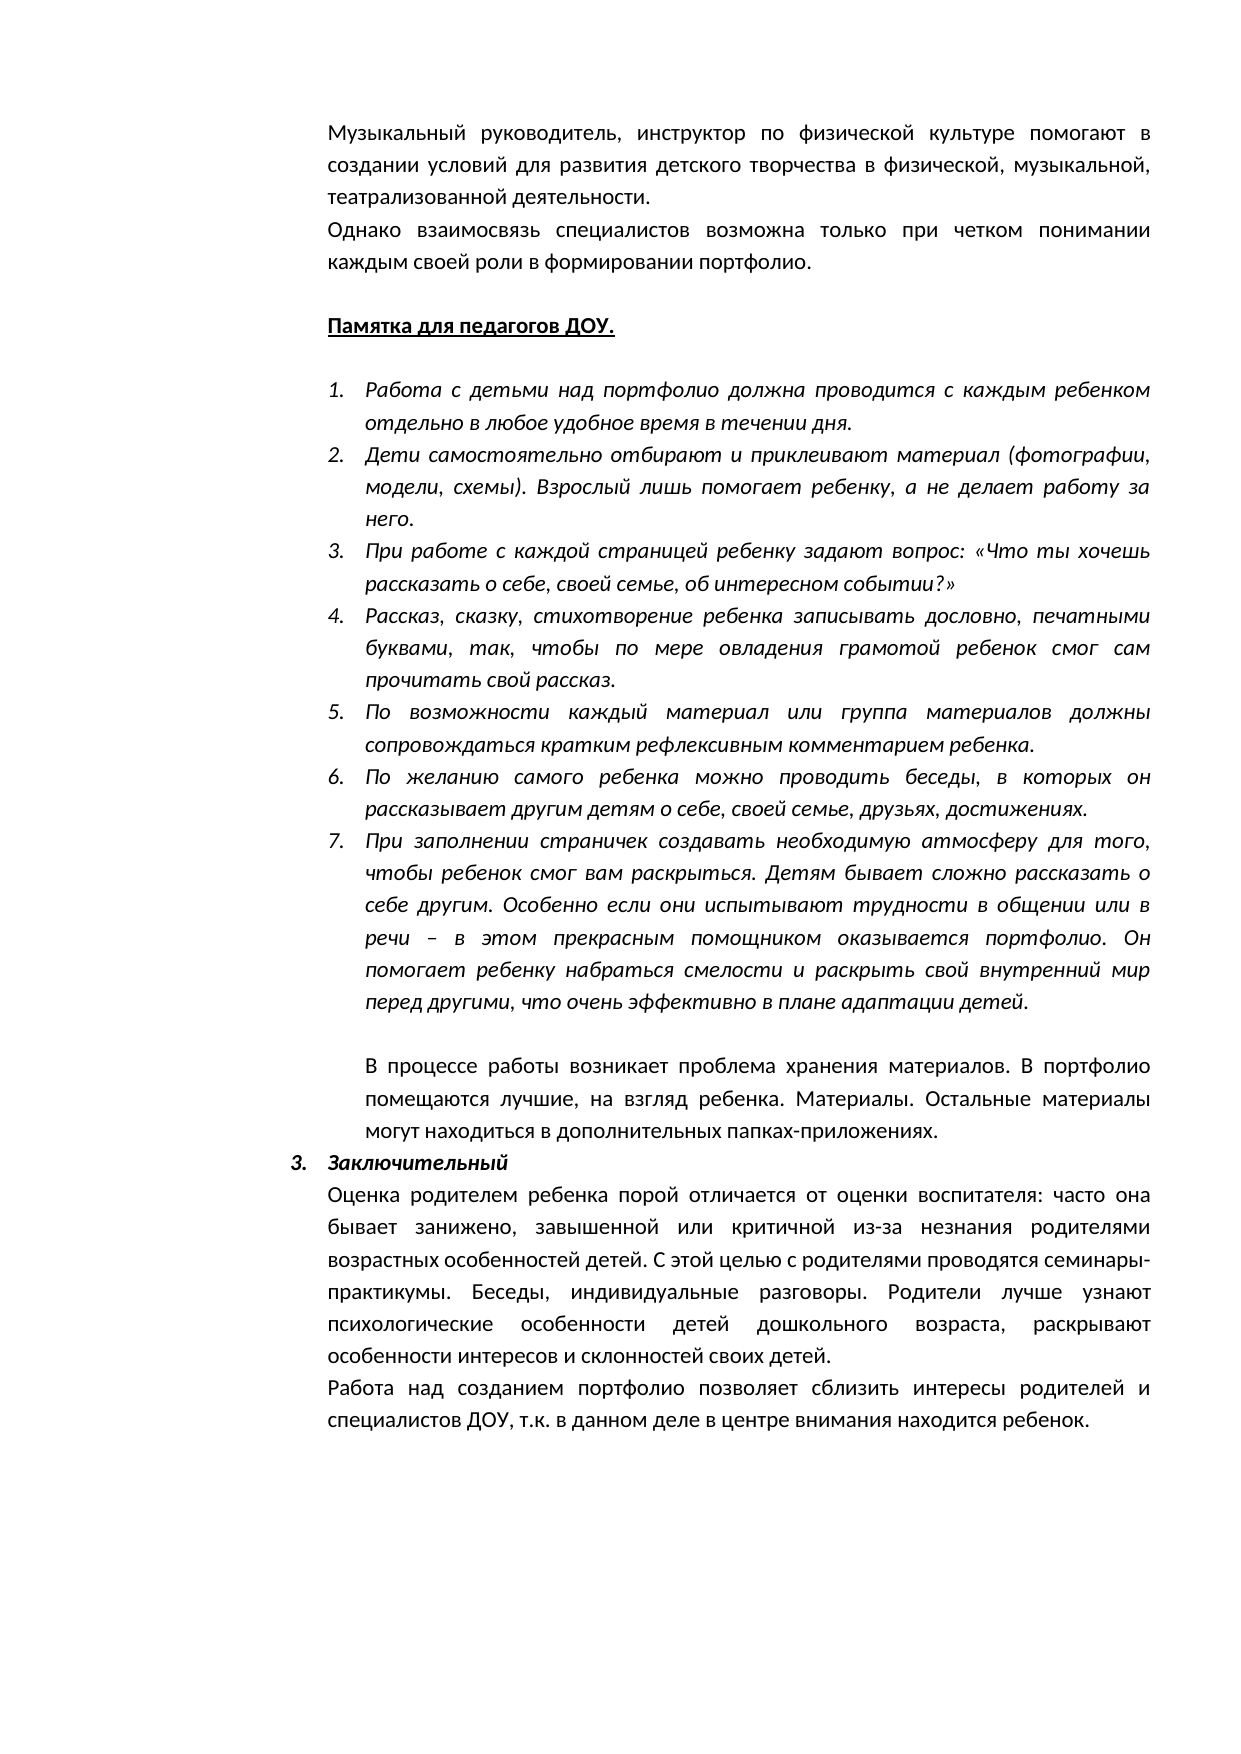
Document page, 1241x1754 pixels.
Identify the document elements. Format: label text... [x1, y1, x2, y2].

list В процессе работы возникает проблема хранения материалов. В портфолио помещаются лучшие, на взгляд ребенка. Материалы. Остальные материалы могут находиться в дополнительных папках-приложениях. [365, 1052, 1152, 1144]
list При работе с каждой страницей ребенку задают вопрос: «Что ты хочешь рассказать о себе, своей семье, об интересном событии?» [327, 537, 1152, 597]
list При заполнении страничек создавать необходимую атмосферу для того, чтобы ребенок смог вам раскрыться. Детям бывает сложно рассказать о себе другим. Особенно если они испытывают трудности в общении или в речи – в этом прекрасным помощником оказывается портфолио. Он помогает ребенку набраться смелости и раскрыть свой внутренний мир перед другими, что очень эффективно в плане адаптации детей. [327, 826, 1152, 1015]
list По желанию самого ребенка можно проводить беседы, в которых он рассказывает другим детям о себе, своей семье, друзьях, достижениях. [327, 762, 1152, 822]
list По возможности каждый материал или группа материалов должны сопровождаться кратким рефлексивным комментарием ребенка. [327, 697, 1152, 758]
list Дети самостоятельно отбирают и приклеивают материал (фотографии, модели, схемы). Взрослый лишь помогает ребенку, а не делает работу за него. [327, 440, 1152, 532]
list Памятка для педагогов ДОУ. [327, 311, 1152, 339]
list Заключительный [290, 1148, 1152, 1176]
list Музыкальный руководитель, инструктор по физической культуре помогают в создании условий для развития детского творчества в физической, музыкальной, театрализованной деятельности. [327, 118, 1152, 211]
list Рассказ, сказку, стихотворение ребенка записывать дословно, печатными буквами, так, чтобы по мере овладения грамотой ребенок смог сам прочитать свой рассказ. [327, 601, 1152, 693]
list Работа с детьми над портфолио должна проводится с каждым ребенком отдельно в любое удобное время в течении дня. [327, 376, 1152, 436]
list Оценка родителем ребенка порой отличается от оценки воспитателя: часто она бывает занижено, завышенной или критичной из-за незнания родителями возрастных особенностей детей. С этой целью с родителями проводятся семинары-практикумы. Беседы, индивидуальные разговоры. Родители лучше узнают психологические особенности детей дошкольного возраста, раскрывают особенности интересов и склонностей своих детей. [327, 1180, 1152, 1369]
list Однако взаимосвязь специалистов возможна только при четком понимании каждым своей роли в формировании портфолио. [327, 215, 1152, 275]
list Работа над созданием портфолио позволяет сблизить интересы родителей и специалистов ДОУ, т.к. в данном деле в центре внимания находится ребенок. [327, 1373, 1152, 1434]
